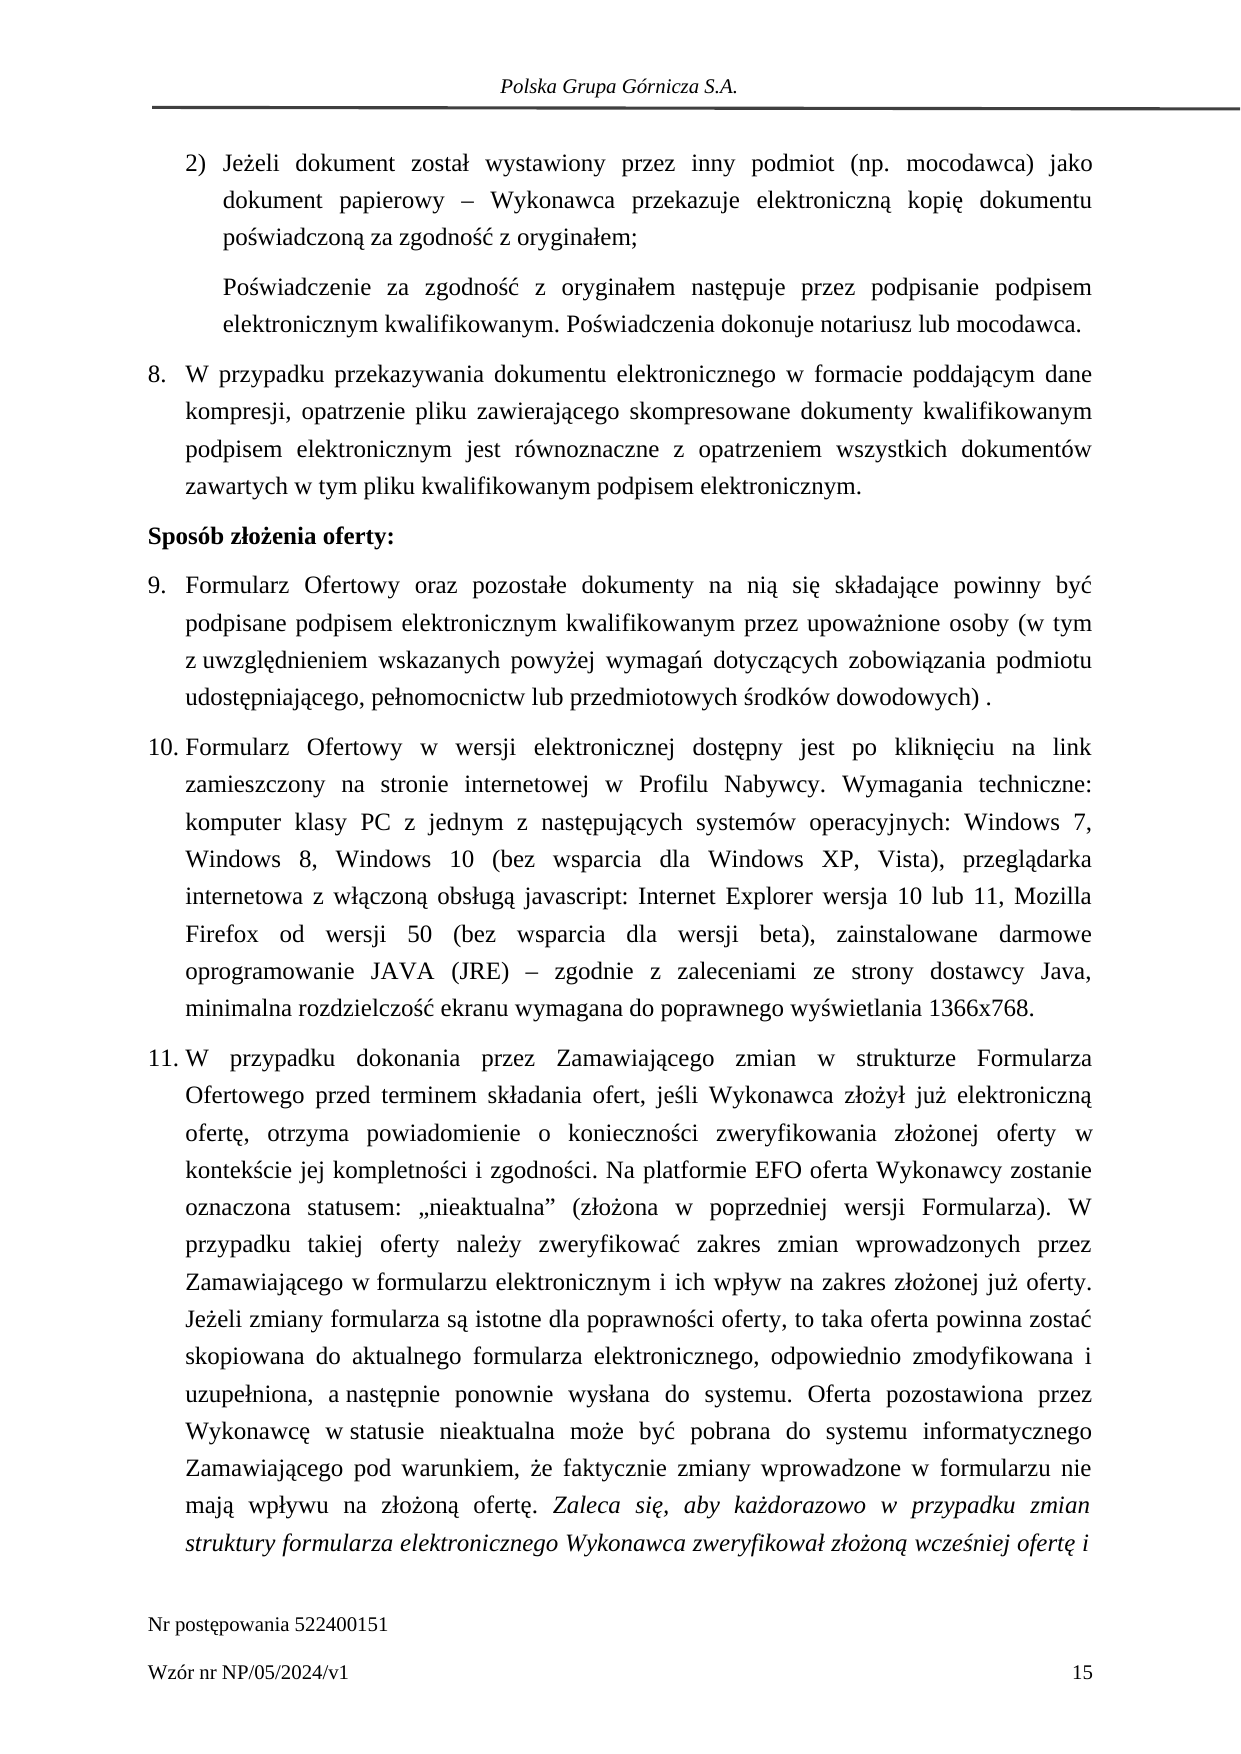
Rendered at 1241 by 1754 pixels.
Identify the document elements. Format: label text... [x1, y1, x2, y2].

list Jeżeli dokument został wystawiony przez inny podmiot (np. mocodawca) jako dokument papierowy – Wykonawca przekazuje elektroniczną kopię dokumentu poświadczoną za zgodność z oryginałem; [185, 148, 1093, 251]
list Formularz Ofertowy w wersji elektronicznej dostępny jest po kliknięciu na link zamieszczony na stronie internetowej w Profilu Nabywcy. Wymagania techniczne: komputer klasy PC z jednym z następujących systemów operacyjnych: Windows 7, Windows 8, Windows 10 (bez wsparcia dla Windows XP, Vista), przeglądarka internetowa z włączoną obsługą javascript: Internet Explorer wersja 10 lub 11, Mozilla Firefox od wersji 50 (bez wsparcia dla wersji beta), zainstalowane darmowe oprogramowanie JAVA (JRE) – zgodnie z zaleceniami ze strony dostawcy Java, minimalna rozdzielczość ekranu wymagana do poprawnego wyświetlania 1366x768. [148, 732, 1093, 1022]
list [148, 1043, 1093, 1557]
text Sposób złożenia oferty: [148, 521, 1093, 549]
list Poświadczenie za zgodność z oryginałem następuje przez podpisanie podpisem elektronicznym kwalifikowanym. Poświadczenia dokonuje notariusz lub mocodawca. [223, 272, 1093, 338]
list Formularz Ofertowy oraz pozostałe dokumenty na nią się składające powinny być podpisane podpisem elektronicznym kwalifikowanym przez upoważnione osoby (w tym z uwzględnieniem wskazanych powyżej wymagań dotyczących zobowiązania podmiotu udostępniającego, pełnomocnictw lub przedmiotowych środków dowodowych) . [148, 571, 1093, 711]
list W przypadku przekazywania dokumentu elektronicznego w formacie poddającym dane kompresji, opatrzenie pliku zawierającego skompresowane dokumenty kwalifikowanym podpisem elektronicznym jest równoznaczne z opatrzeniem wszystkich dokumentów zawartych w tym pliku kwalifikowanym podpisem elektronicznym. [148, 359, 1093, 500]
